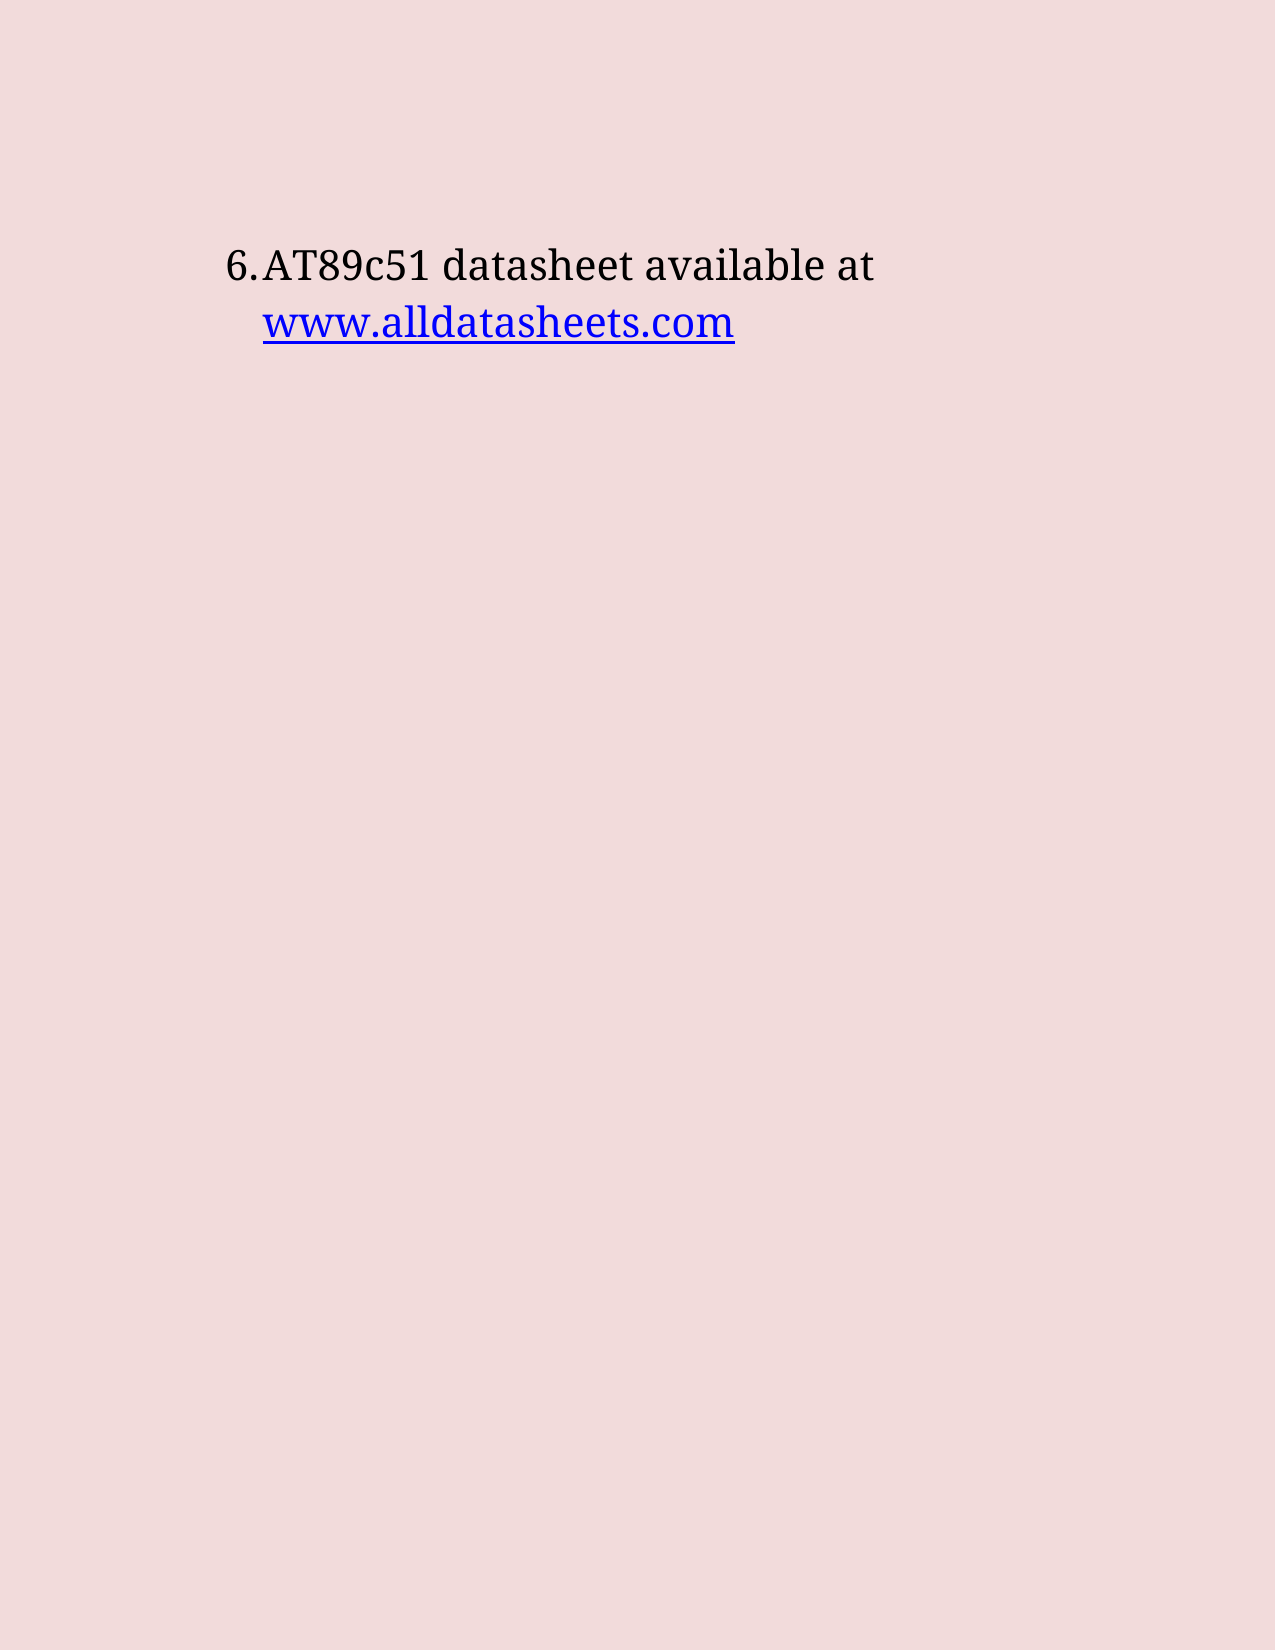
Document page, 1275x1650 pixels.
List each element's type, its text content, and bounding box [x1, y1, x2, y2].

list AT89c51 datasheet available at www.alldatasheets.com [225, 236, 1125, 349]
